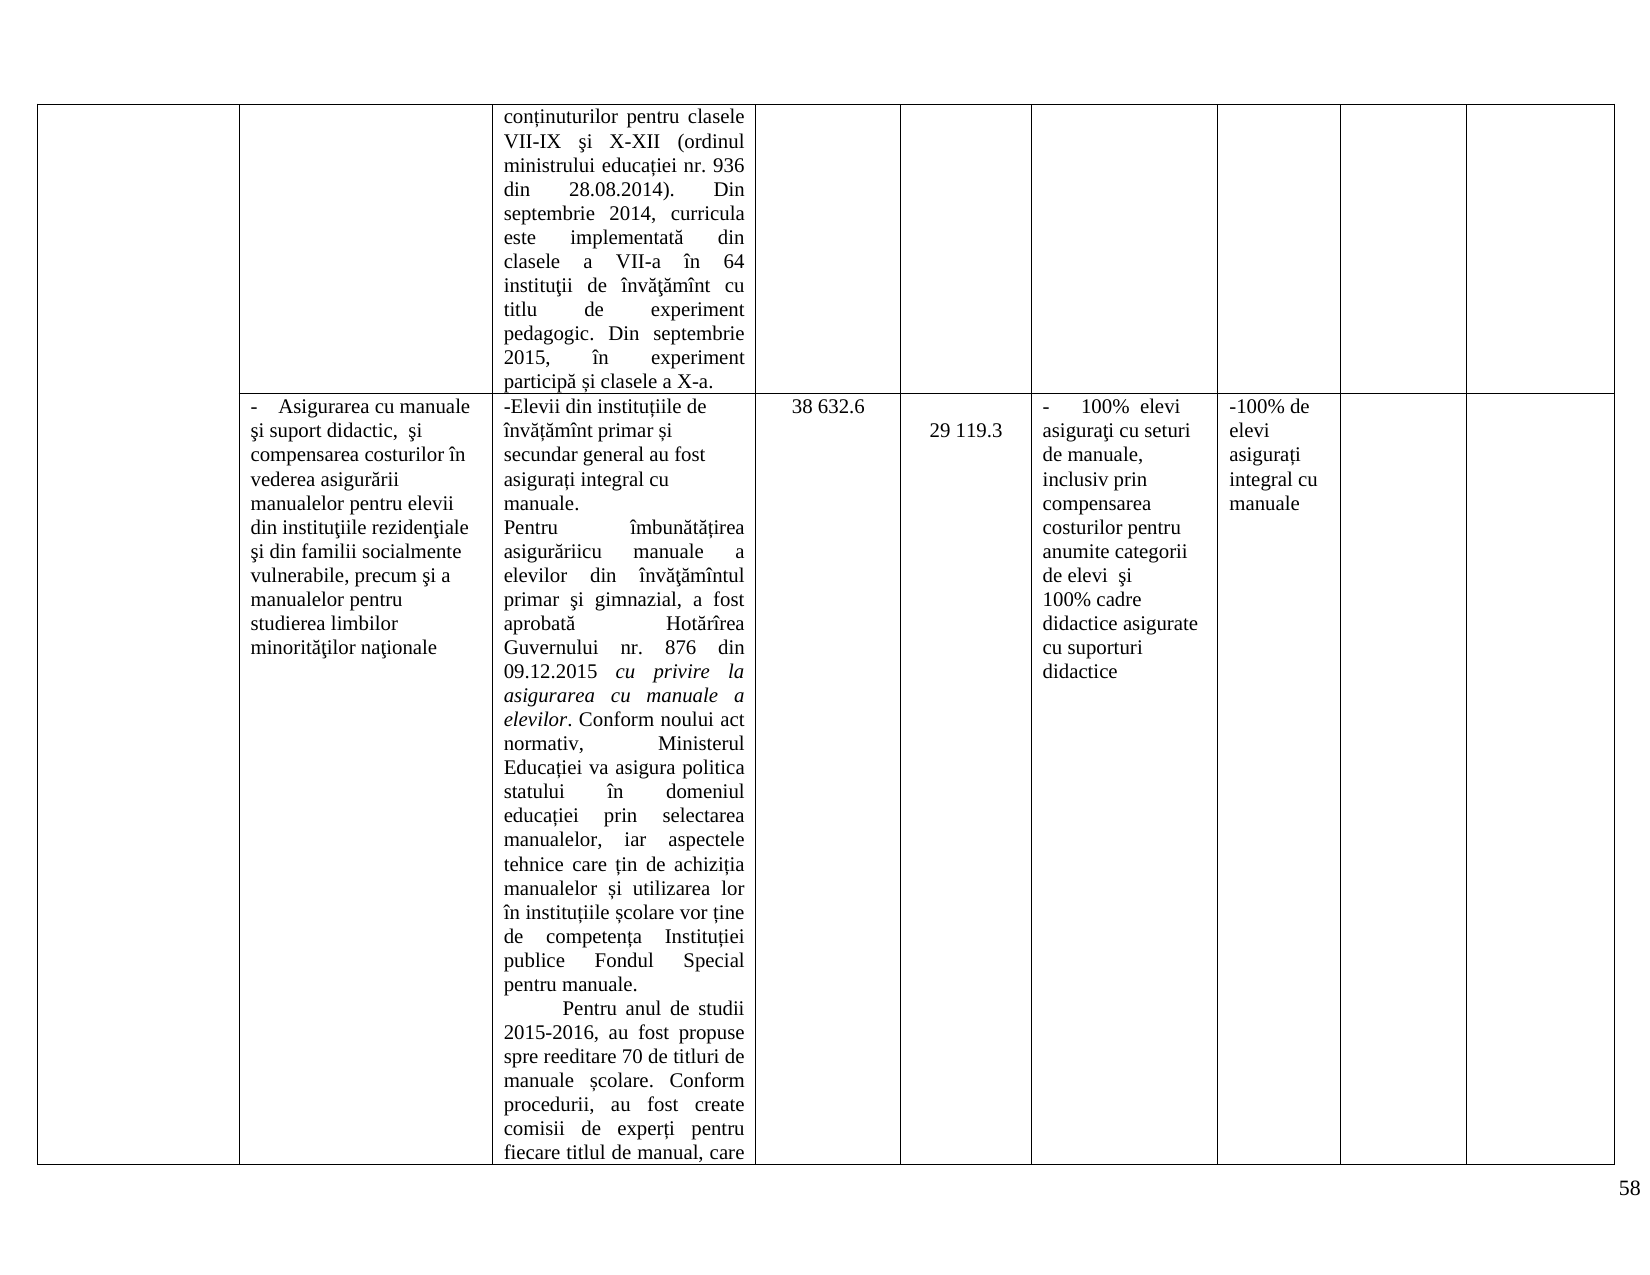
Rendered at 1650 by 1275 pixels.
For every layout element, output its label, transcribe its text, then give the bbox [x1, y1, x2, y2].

table_cell [1341, 105, 1466, 393]
table_cell 29 119.3 [901, 394, 1031, 1164]
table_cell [493, 394, 755, 1164]
table_cell [901, 105, 1031, 393]
table_cell [756, 105, 900, 393]
table_cell [1467, 105, 1614, 393]
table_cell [493, 105, 755, 393]
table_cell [1218, 105, 1340, 393]
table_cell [1218, 394, 1340, 1164]
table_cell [38, 105, 239, 1164]
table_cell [1032, 394, 1217, 1164]
table_cell [1341, 394, 1466, 1164]
table_cell [1467, 394, 1614, 1164]
table_cell 38 632.6 [756, 394, 900, 1164]
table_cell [1032, 105, 1217, 393]
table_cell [240, 394, 492, 1164]
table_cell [240, 105, 492, 393]
